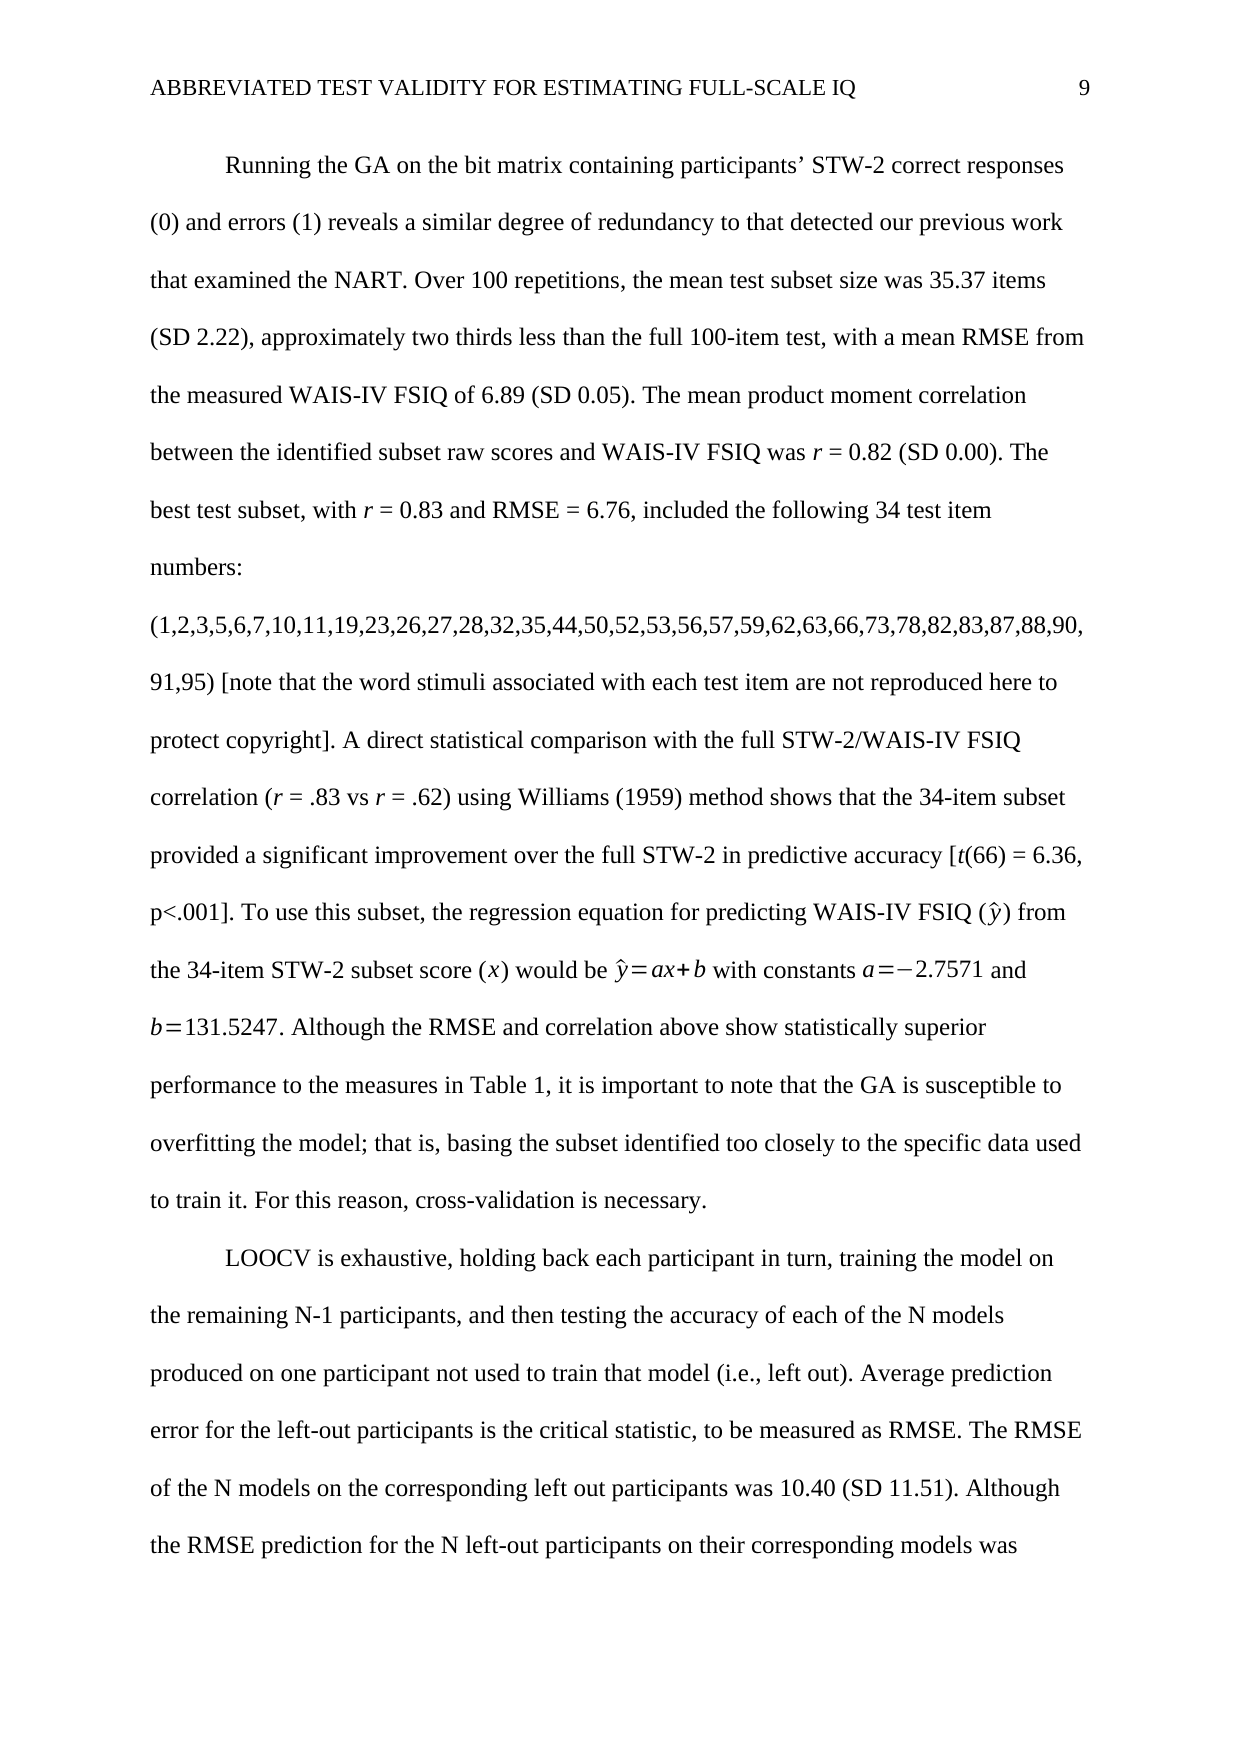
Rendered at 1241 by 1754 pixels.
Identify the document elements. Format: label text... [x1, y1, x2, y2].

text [150, 1243, 1090, 1559]
text Running the GA on the bit matrix containing participants’ STW-2 correct responses (0) and errors (1) reveals a similar degree of redundancy to that detected our previous work that examined the NART. Over 100 repetitions, the mean test subset size was 35.37 items (SD 2.22), approximately two thirds less than the full 100-item test, with a mean RMSE from the measured WAIS-IV FSIQ of 6.89 (SD 0.05). The mean product moment correlation between the identified subset raw scores and WAIS-IV FSIQ was r = 0.82 (SD 0.00). The best test subset, with r = 0.83 and RMSE = 6.76, included the following 34 test item numbers: (1,2,3,5,6,7,10,11,19,23,26,27,28,32,35,44,50,52,53,56,57,59,62,63,66,73,78,82,83,87,88,90,91,95) [note that the word stimuli associated with each test item are not reproduced here to protect copyright]. A direct statistical comparison with the full STW-2/WAIS-IV FSIQ correlation (r = .83 vs r = .62) using Williams (1959) method shows that the 34-item subset provided a significant improvement over the full STW-2 in predictive accuracy [t(66) = 6.36, p<.001]. To use this subset, the regression equation for predicting WAIS-IV FSIQ () from the 34-item STW-2 subset score () would be with constants and . Although the RMSE and correlation above show statistically superior performance to the measures in Table 1, it is important to note that the GA is susceptible to overfitting the model; that is, basing the subset identified too closely to the specific data used to train it. For this reason, cross-validation is necessary. [150, 150, 1090, 1214]
